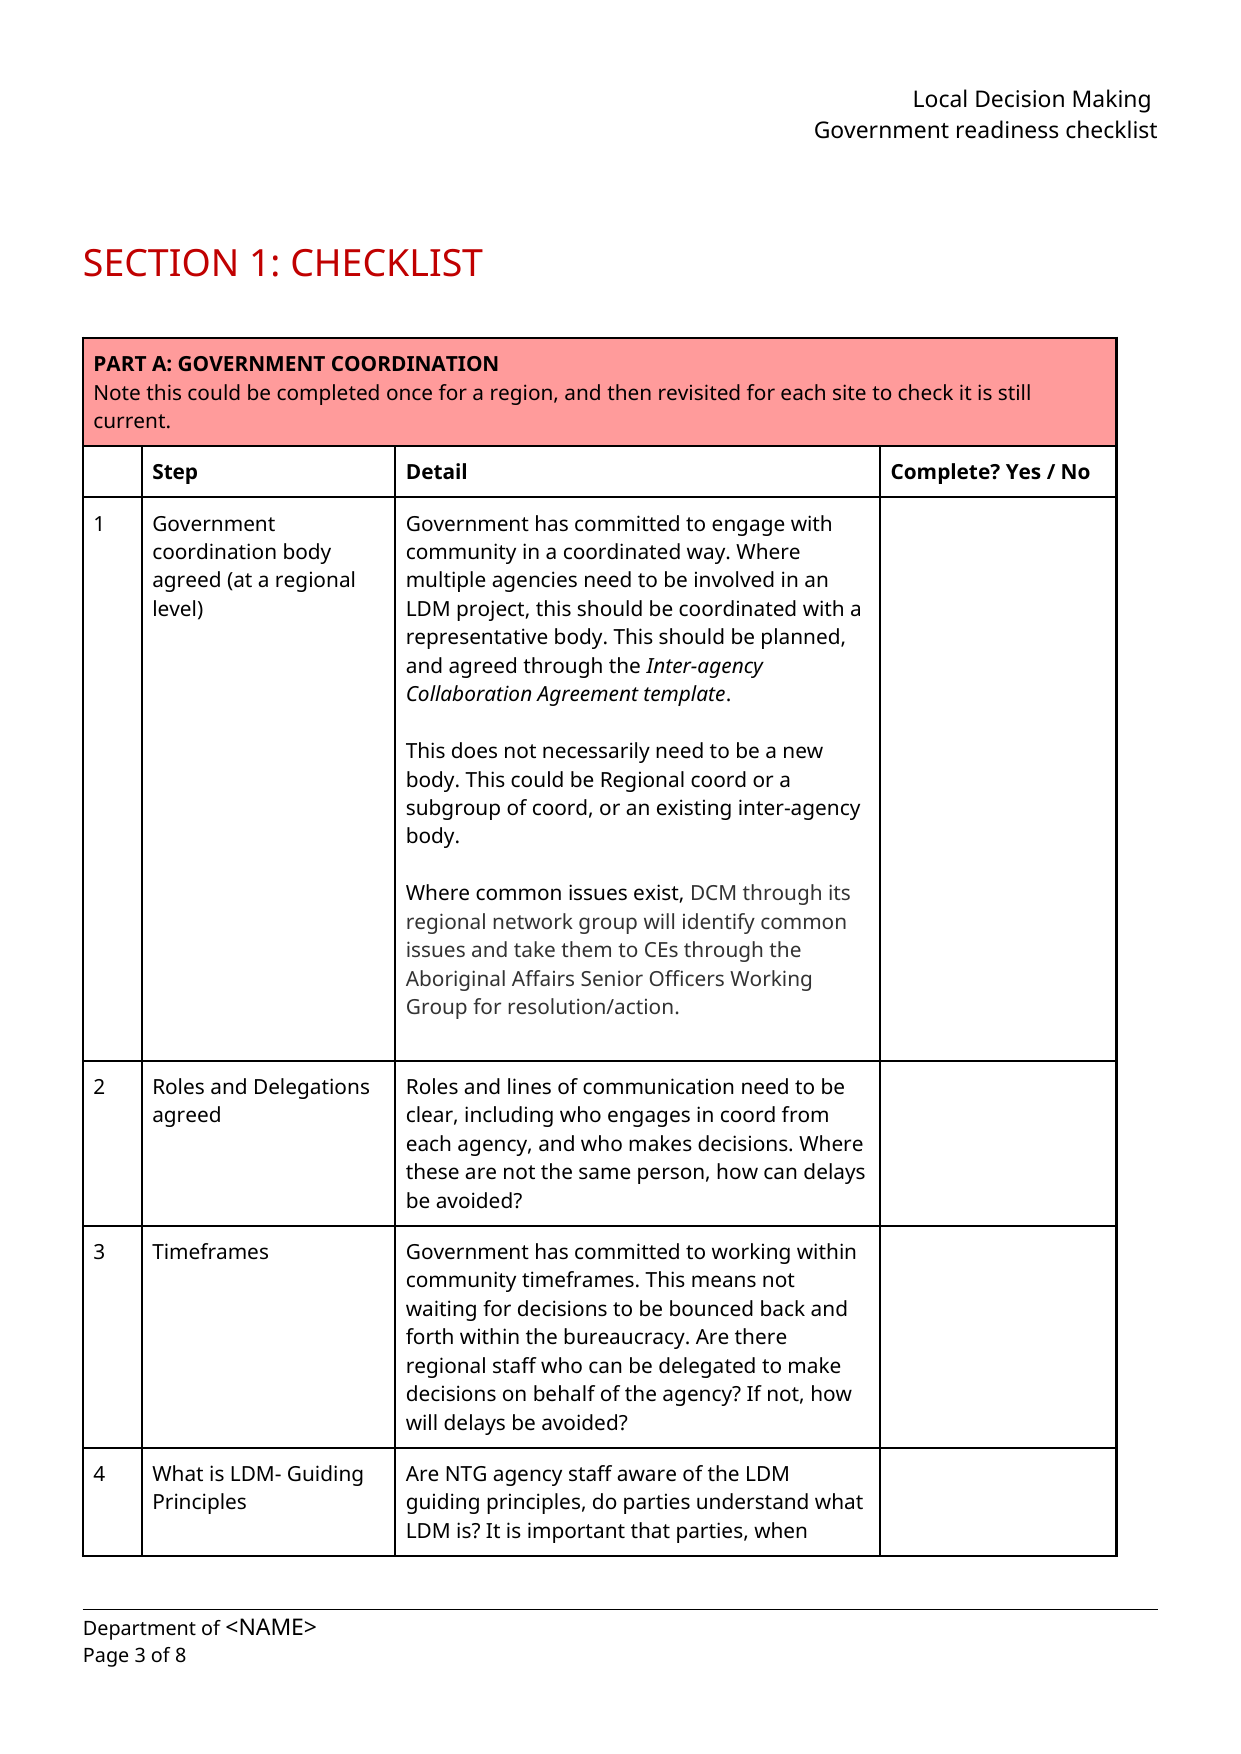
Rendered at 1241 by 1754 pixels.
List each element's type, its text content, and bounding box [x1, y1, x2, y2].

table_cell [881, 1062, 1115, 1224]
table_cell 2 [84, 1062, 141, 1224]
table_cell [881, 1227, 1115, 1447]
table_cell [84, 447, 141, 496]
table_cell [881, 1449, 1115, 1555]
table_cell Government coordination body agreed (at a regional level) [143, 498, 394, 1059]
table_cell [143, 1449, 394, 1555]
table_cell 3 [84, 1227, 141, 1447]
table_cell Complete? Yes / No [881, 447, 1115, 496]
table_cell 1 [84, 498, 141, 1059]
table_header PART A: GOVERNMENT COORDINATION Note this could be completed once for a region, and then revisited for each site to check it is still current. [84, 339, 1115, 445]
table_cell Government has committed to working within community timeframes. This means not waiting for decisions to be bounced back and forth within the bureaucracy. Are there regional staff who can be delegated to make decisions on behalf of the agency? If not, how will delays be avoided? [396, 1227, 879, 1447]
table_cell Government has committed to engage with community in a coordinated way. Where multiple agencies need to be involved in an LDM project, this should be coordinated with a representative body. This should be planned, and agreed through the Inter-agency Collaboration Agreement template. This does not necessarily need to be a new body. This could be Regional coord or a subgroup of coord, or an existing inter-agency body. Where common issues exist, DCM through its regional network group will identify common issues and take them to CEs through the Aboriginal Affairs Senior Officers Working Group for resolution/action. [396, 498, 879, 1059]
table_cell Detail [396, 447, 879, 496]
table_cell Timeframes [143, 1227, 394, 1447]
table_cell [396, 1449, 879, 1555]
table_cell Roles and Delegations agreed [143, 1062, 394, 1224]
table_cell 4 [84, 1449, 141, 1555]
table_cell Roles and lines of communication need to be clear, including who engages in coord from each agency, and who makes decisions. Where these are not the same person, how can delays be avoided? [396, 1062, 879, 1224]
table_cell Step [143, 447, 394, 496]
text SECTION 1: CHECKLIST [83, 236, 1157, 287]
table_cell [881, 498, 1115, 1059]
